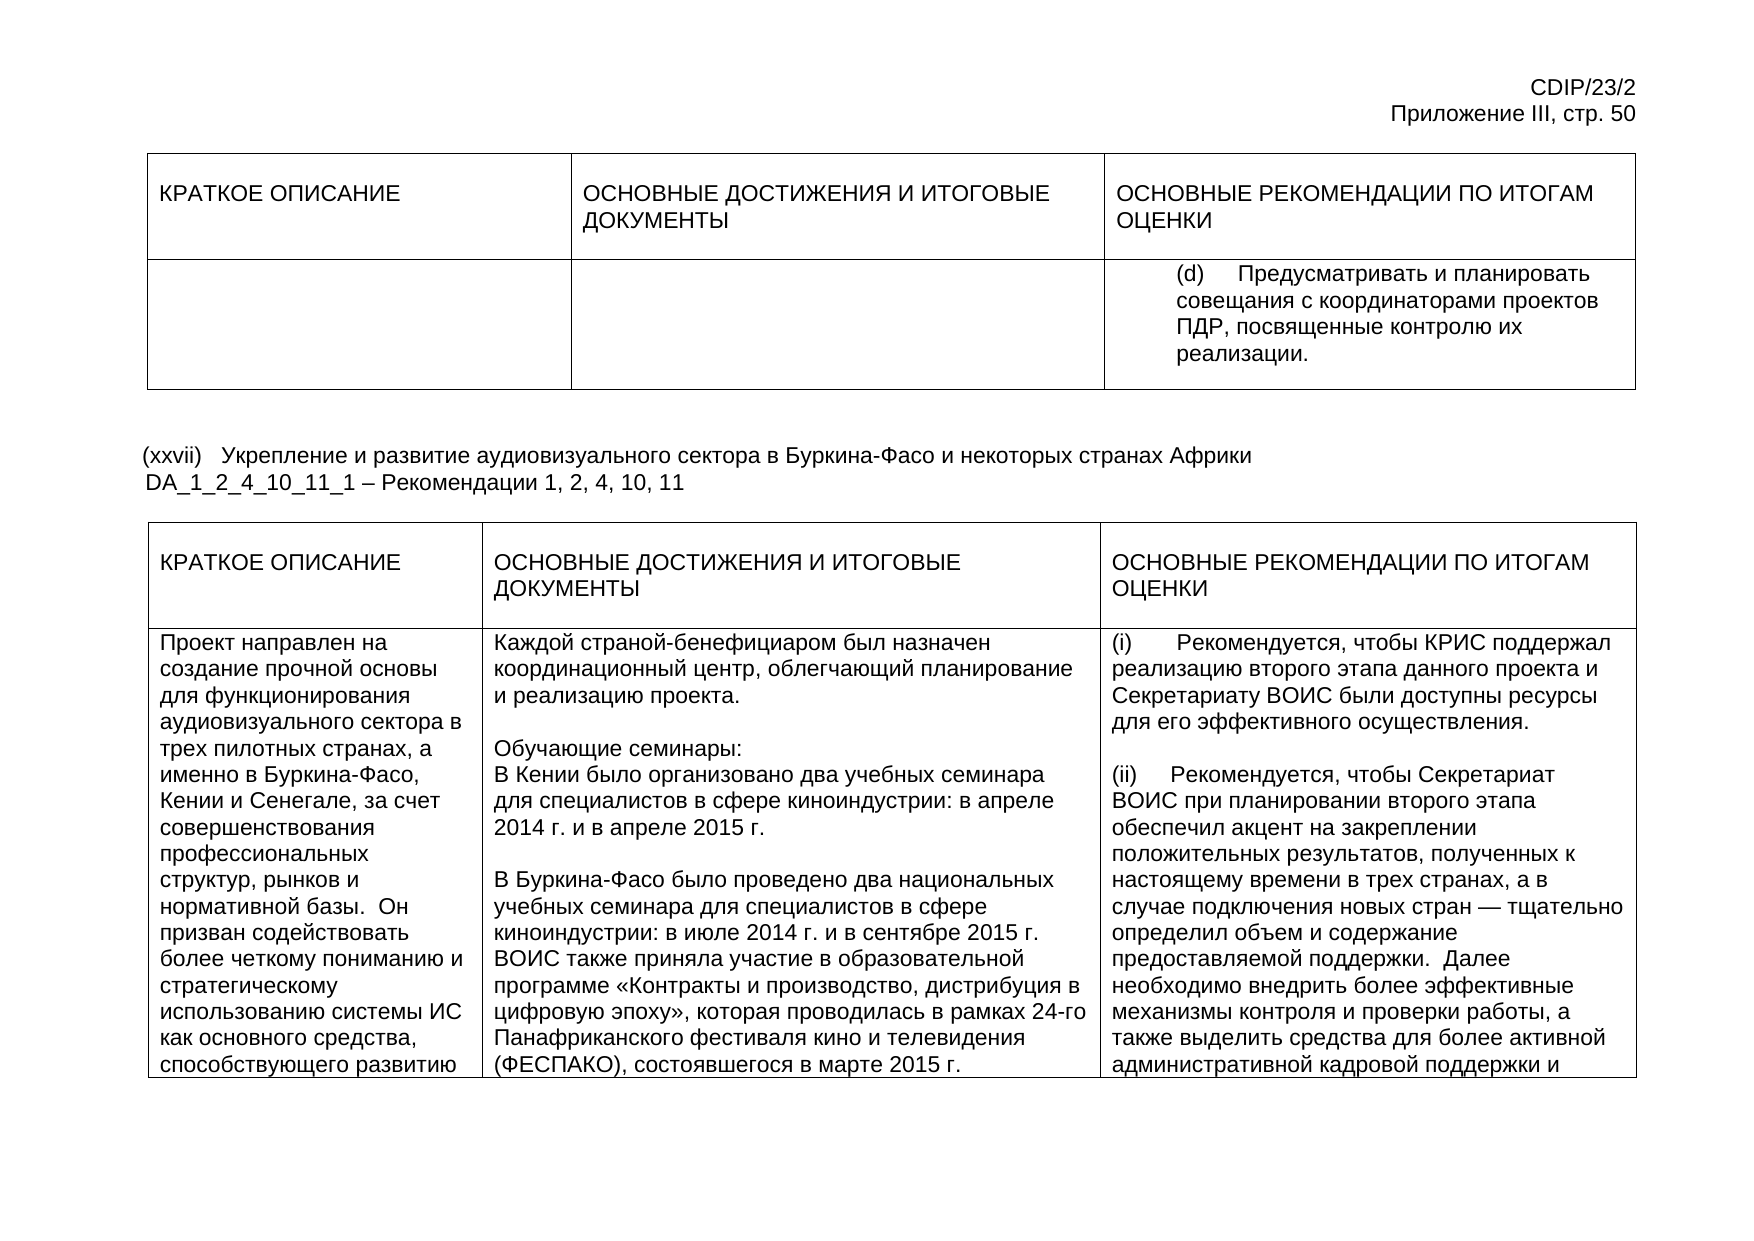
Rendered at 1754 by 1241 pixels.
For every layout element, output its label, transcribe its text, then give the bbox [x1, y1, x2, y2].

text (xxvii) Укрепление и развитие аудиовизуального сектора в Буркина-Фасо и некоторых странах Африки [142, 442, 1636, 469]
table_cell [483, 629, 1100, 1077]
table_header КРАТКОЕ ОПИСАНИЕ [148, 154, 571, 259]
table_header ОСНОВНЫЕ РЕКОМЕНДАЦИИ ПО ИТОГАМ ОЦЕНКИ [1105, 154, 1635, 259]
text DA_1_2_4_10_11_1 – Рекомендации 1, 2, 4, 10, 11 [139, 469, 1636, 495]
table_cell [572, 260, 1104, 389]
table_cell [149, 629, 482, 1077]
table_header ОСНОВНЫЕ РЕКОМЕНДАЦИИ ПО ИТОГАМ ОЦЕНКИ [1101, 523, 1636, 628]
table_header ОСНОВНЫЕ ДОСТИЖЕНИЯ И ИТОГОВЫЕ ДОКУМЕНТЫ [483, 523, 1100, 628]
table_header ОСНОВНЫЕ ДОСТИЖЕНИЯ И ИТОГОВЫЕ ДОКУМЕНТЫ [572, 154, 1104, 259]
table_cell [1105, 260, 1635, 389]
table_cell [1101, 629, 1636, 1077]
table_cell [148, 260, 571, 389]
table_header КРАТКОЕ ОПИСАНИЕ [149, 523, 482, 628]
